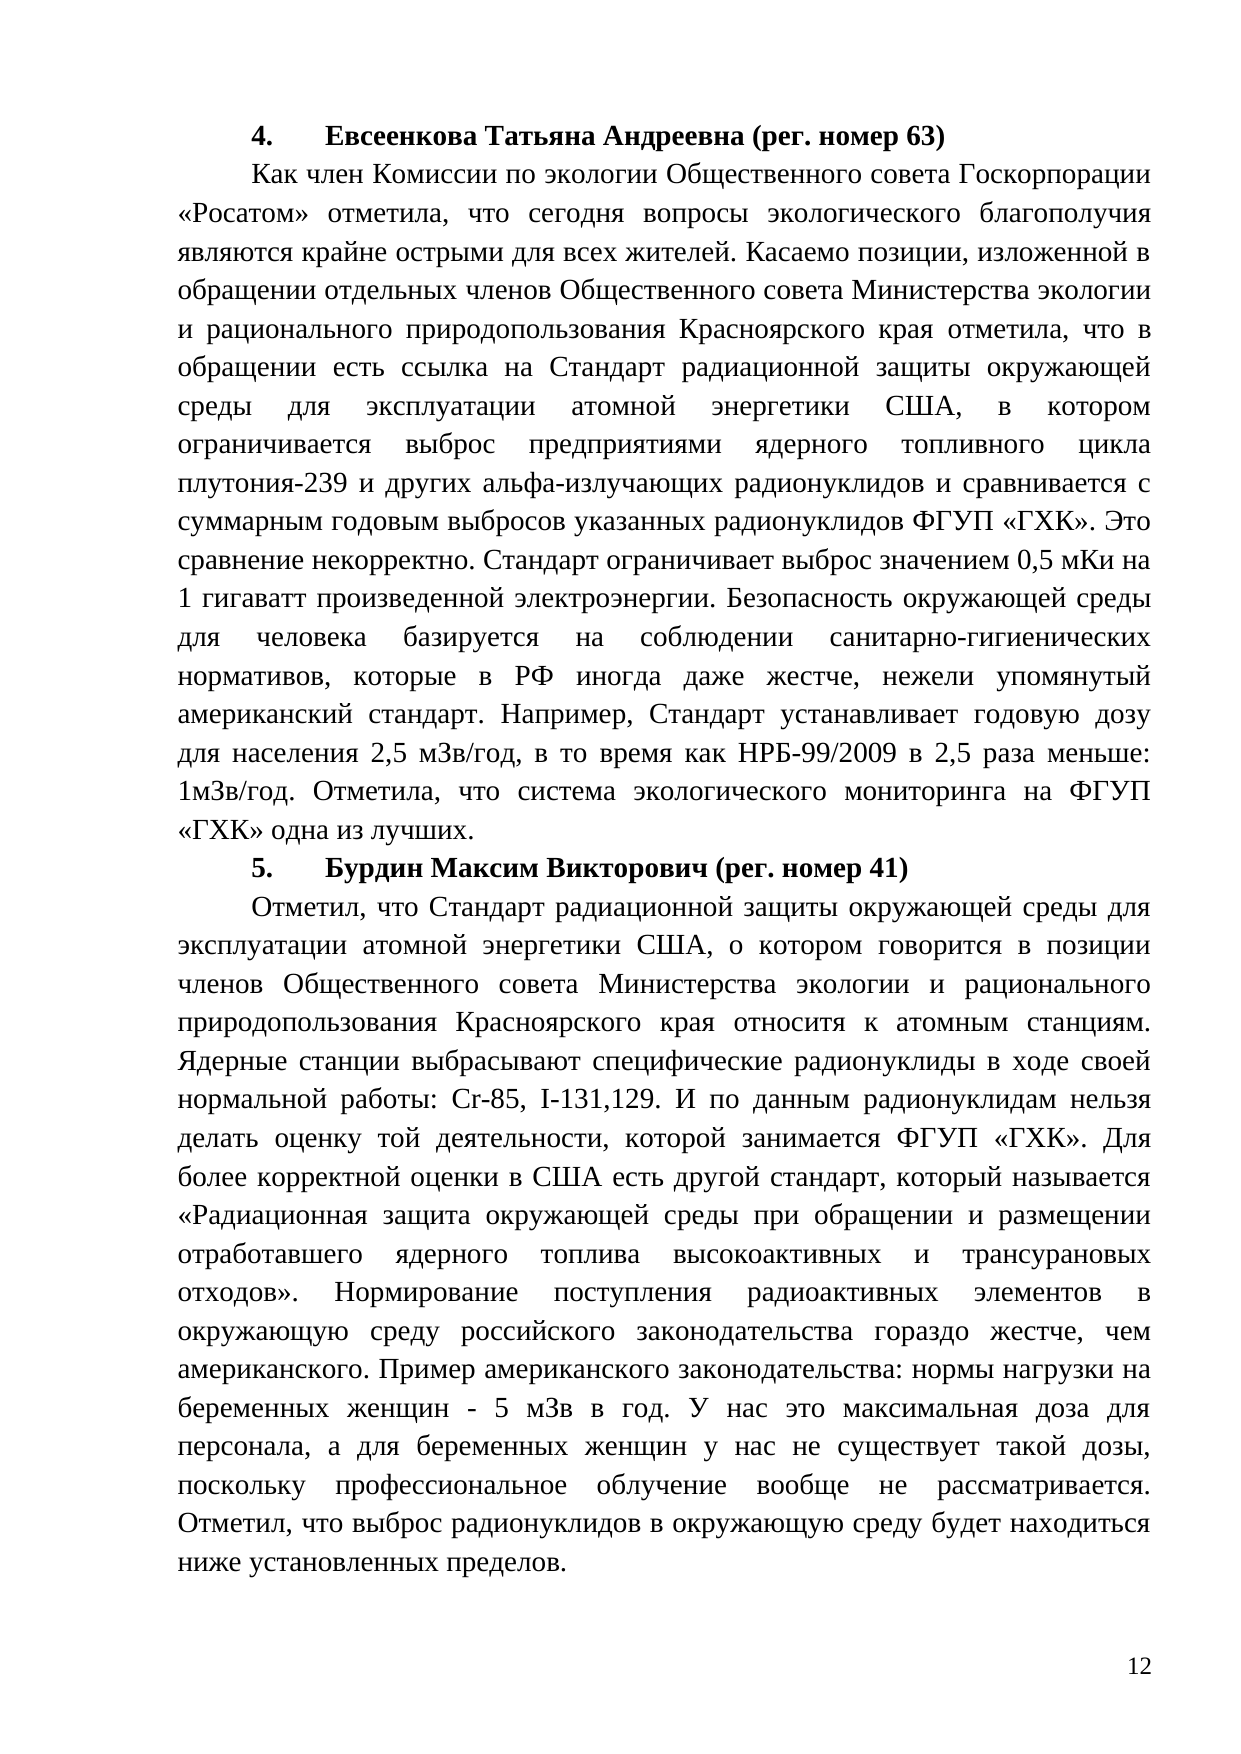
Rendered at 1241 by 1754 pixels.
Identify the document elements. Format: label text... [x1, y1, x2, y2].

list Евсеенкова Татьяна Андреевна (рег. номер 63) [177, 118, 1152, 152]
list Отметил, что Стандарт радиационной защиты окружающей среды для эксплуатации атомной энергетики США, о котором говорится в позиции членов Общественного совета Министерства экологии и рационального природопользования Красноярского края относитя к атомным станциям. Ядерные станции выбрасывают специфические радионуклиды в ходе своей нормальной работы: Cr-85, I-131,129. И по данным радионуклидам нельзя делать оценку той деятельности, которой занимается ФГУП «ГХК». Для более корректной оценки в США есть другой стандарт, который называется «Радиационная защита окружающей среды при обращении и размещении отработавшего ядерного топлива высокоактивных и трансурановых отходов». Нормирование поступления радиоактивных элементов в окружающую среду российского законодательства гораздо жестче, чем американского. Пример американского законодательства: нормы нагрузки на беременных женщин - 5 мЗв в год. У нас это максимальная доза для персонала, а для беременных женщин у нас не существует такой дозы, поскольку профессиональное облучение вообще не рассматривается. Отметил, что выброс радионуклидов в окружающую среду будет находиться ниже установленных пределов. [177, 889, 1152, 1578]
list Бурдин Максим Викторович (рег. номер 41) [177, 850, 1152, 884]
list Как член Комиссии по экологии Общественного совета Госкорпорации «Росатом» отметила, что сегодня вопросы экологического благополучия являются крайне острыми для всех жителей. Касаемо позиции, изложенной в обращении отдельных членов Общественного совета Министерства экологии и рационального природопользования Красноярского края отметила, что в обращении есть ссылка на Стандарт радиационной защиты окружающей среды для эксплуатации атомной энергетики США, в котором ограничивается выброс предприятиями ядерного топливного цикла плутония-239 и других альфа-излучающих радионуклидов и сравнивается с суммарным годовым выбросов указанных радионуклидов ФГУП «ГХК». Это сравнение некорректно. Стандарт ограничивает выброс значением 0,5 мКи на 1 гигаватт произведенной электроэнергии. Безопасность окружающей среды для человека базируется на соблюдении санитарно-гигиенических нормативов, которые в РФ иногда даже жестче, нежели упомянутый американский стандарт. Например, Стандарт устанавливает годовую дозу для населения 2,5 мЗв/год, в то время как НРБ-99/2009 в 2,5 раза меньше: 1мЗв/год. Отметила, что система экологического мониторинга на ФГУП «ГХК» одна из лучших. [177, 157, 1152, 845]
